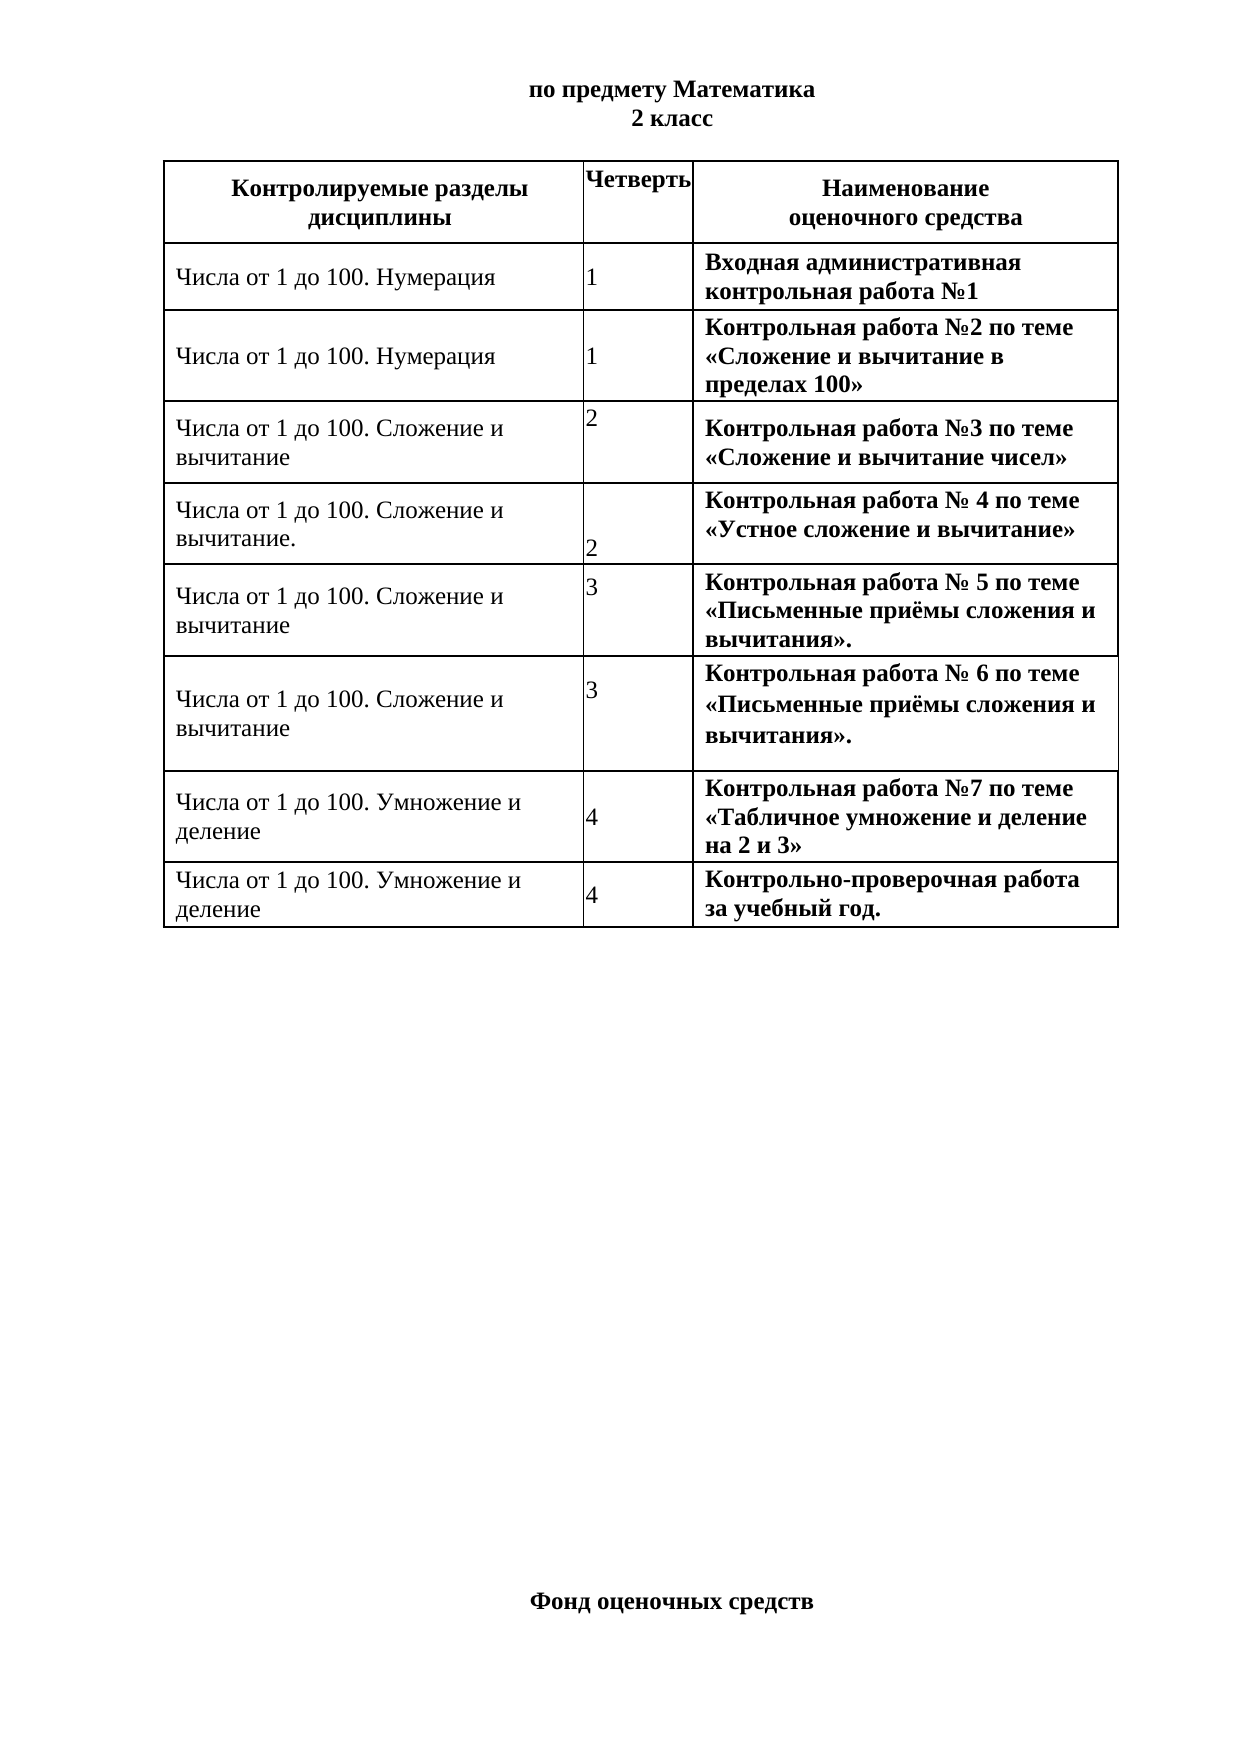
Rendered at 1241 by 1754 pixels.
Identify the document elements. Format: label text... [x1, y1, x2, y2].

table_cell Числа от 1 до 100. Нумерация [165, 311, 583, 400]
table_cell 4 [584, 772, 692, 861]
table_cell 3 [584, 565, 692, 655]
table_cell Контрольно-проверочная работа за учебный год. [694, 863, 1117, 926]
text Фонд оценочных средств [177, 1586, 1167, 1615]
table_cell 1 [584, 244, 692, 308]
table_cell Числа от 1 до 100. Нумерация [165, 244, 583, 308]
table_cell Контрольная работа № 6 по теме «Письменные приёмы сложения и вычитания». [694, 657, 1118, 769]
text по предмету Математика [177, 74, 1167, 103]
table_cell Числа от 1 до 100. Сложение и вычитание [165, 565, 583, 655]
table_header Наименование оценочного средства [694, 162, 1117, 242]
table_cell Числа от 1 до 100. Сложение и вычитание [165, 402, 583, 482]
table_header Четверть [584, 162, 692, 242]
table_cell Числа от 1 до 100. Сложение и вычитание [165, 657, 583, 769]
table_cell 3 [584, 657, 692, 769]
table_cell Числа от 1 до 100. Умножение и деление [165, 863, 583, 926]
table_cell Контрольная работа № 5 по теме «Письменные приёмы сложения и вычитания». [694, 565, 1117, 655]
table_cell Числа от 1 до 100. Сложение и вычитание. [165, 484, 583, 563]
table_cell Контрольная работа №3 по теме «Сложение и вычитание чисел» [694, 402, 1117, 482]
table_header Контролируемые разделы дисциплины [165, 162, 583, 242]
table_cell 2 [584, 484, 692, 563]
table_cell Числа от 1 до 100. Умножение и деление [165, 772, 583, 861]
table_cell Контрольная работа №7 по теме «Табличное умножение и деление на 2 и 3» [694, 772, 1117, 861]
table_cell Контрольная работа №2 по теме «Сложение и вычитание в пределах 100» [694, 311, 1117, 400]
table_cell 2 [584, 402, 692, 482]
table_cell 1 [584, 311, 692, 400]
table_cell Входная административная контрольная работа №1 [694, 244, 1117, 308]
text 2 класс [177, 103, 1167, 131]
table_cell 4 [584, 863, 692, 926]
table_cell Контрольная работа № 4 по теме «Устное сложение и вычитание» [694, 484, 1117, 563]
